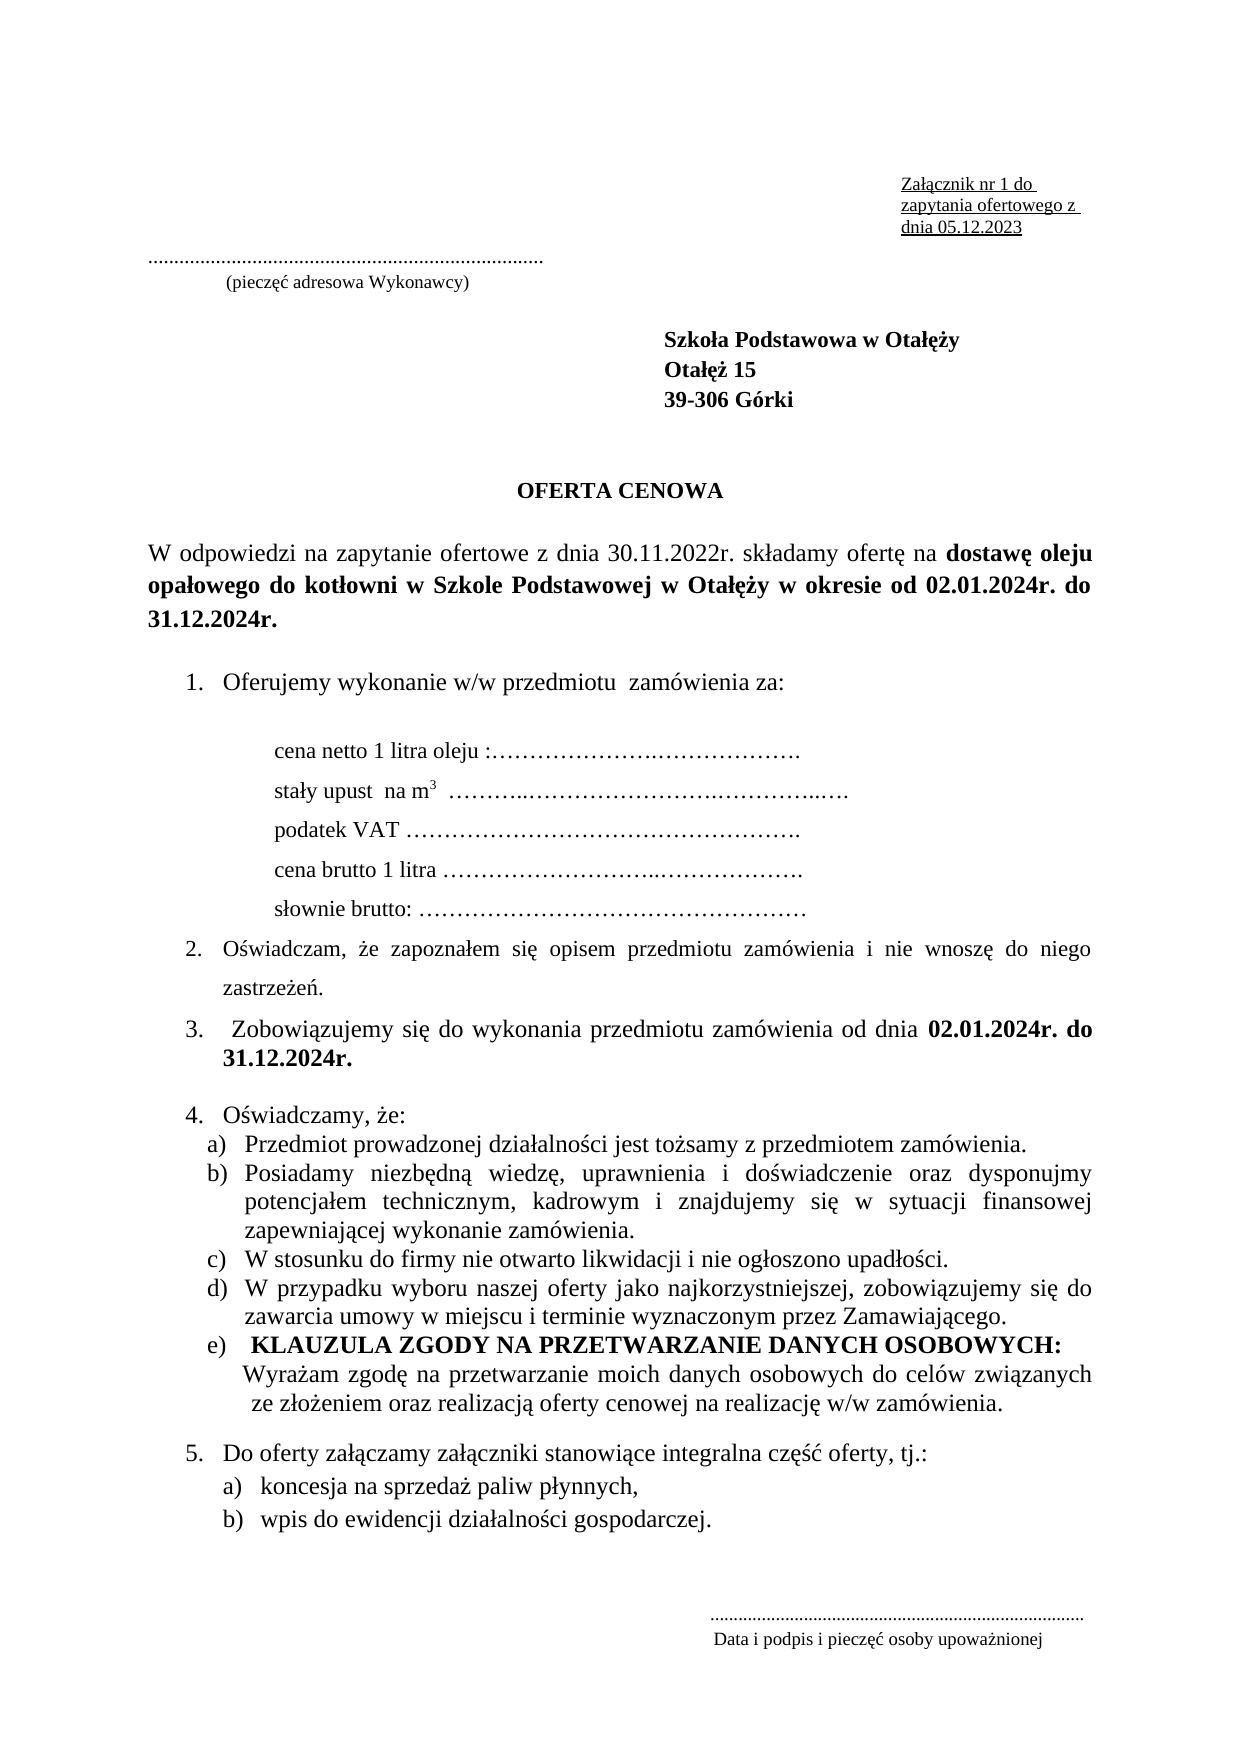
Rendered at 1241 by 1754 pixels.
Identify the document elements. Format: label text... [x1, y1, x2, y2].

text Otałęż 15 [590, 356, 1093, 383]
list Zobowiązujemy się do wykonania przedmiotu zamówienia od dnia 02.01.2024r. do 31.12.2024r. [185, 1014, 1093, 1071]
text ................................................................................ [710, 1603, 1093, 1625]
text W odpowiedzi na zapytanie ofertowe z dnia 30.11.2022r. składamy ofertę na dostawę oleju opałowego do kotłowni w Szkole Podstawowej w Otałęży w okresie od 02.01.2024r. do 31.12.2024r. [148, 538, 1093, 632]
list Do oferty załączamy załączniki stanowiące integralna część oferty, tj.: [185, 1438, 1093, 1467]
list W stosunku do firmy nie otwarto likwidacji i nie ogłoszono upadłości. [207, 1244, 1093, 1273]
list Oświadczam, że zapoznałem się opisem przedmiotu zamówienia i nie wnoszę do niego zastrzeżeń. [185, 935, 1093, 1001]
text Szkoła Podstawowa w Otałęży [590, 326, 1093, 352]
list cena netto 1 litra oleju :………………….………………. [223, 738, 1093, 764]
list KLAUZULA ZGODY NA PRZETWARZANIE DANYCH OSOBOWYCH: [207, 1330, 1093, 1359]
text (pieczęć adresowa Wykonawcy) [148, 271, 1093, 293]
text 39-306 Górki [590, 387, 1093, 413]
list W przypadku wyboru naszej oferty jako najkorzystniejszej, zobowiązujemy się do zawarcia umowy w miejscu i terminie wyznaczonym przez Zamawiającego. [207, 1273, 1093, 1330]
text OFERTA CENOWA [148, 477, 1093, 503]
list podatek VAT ……………………………………………. [223, 817, 1093, 843]
text ............................................................................ [148, 243, 1093, 268]
subtitle Załącznik nr 1 do zapytania ofertowego z dnia 05.12.2023 [901, 173, 1093, 237]
list stały upust na m3 ………..…………………….…………..…. [223, 777, 1093, 803]
list Posiadamy niezbędną wiedzę, uprawnienia i doświadczenie oraz dysponujmy potencjałem technicznym, kadrowym i znajdujemy się w sytuacji finansowej zapewniającej wykonanie zamówienia. [207, 1158, 1093, 1244]
list Przedmiot prowadzonej działalności jest tożsamy z przedmiotem zamówienia. [207, 1129, 1093, 1158]
list wpis do ewidencji działalności gospodarczej. [223, 1504, 1093, 1533]
list Oświadczamy, że: [185, 1100, 1093, 1129]
list cena brutto 1 litra ………………………..………………. [223, 856, 1093, 882]
list koncesja na sprzedaż paliw płynnych, [223, 1471, 1093, 1500]
list słownie brutto: …………………………………………… [223, 896, 1093, 922]
list Wyrażam zgodę na przetwarzanie moich danych osobowych do celów związanych ze złożeniem oraz realizacją oferty cenowej na realizację w/w zamówienia. [242, 1359, 1093, 1416]
title Data i podpis i pieczęć osoby upoważnionej [590, 1628, 1093, 1649]
list Oferujemy wykonanie w/w przedmiotu zamówienia za: [185, 667, 1093, 696]
